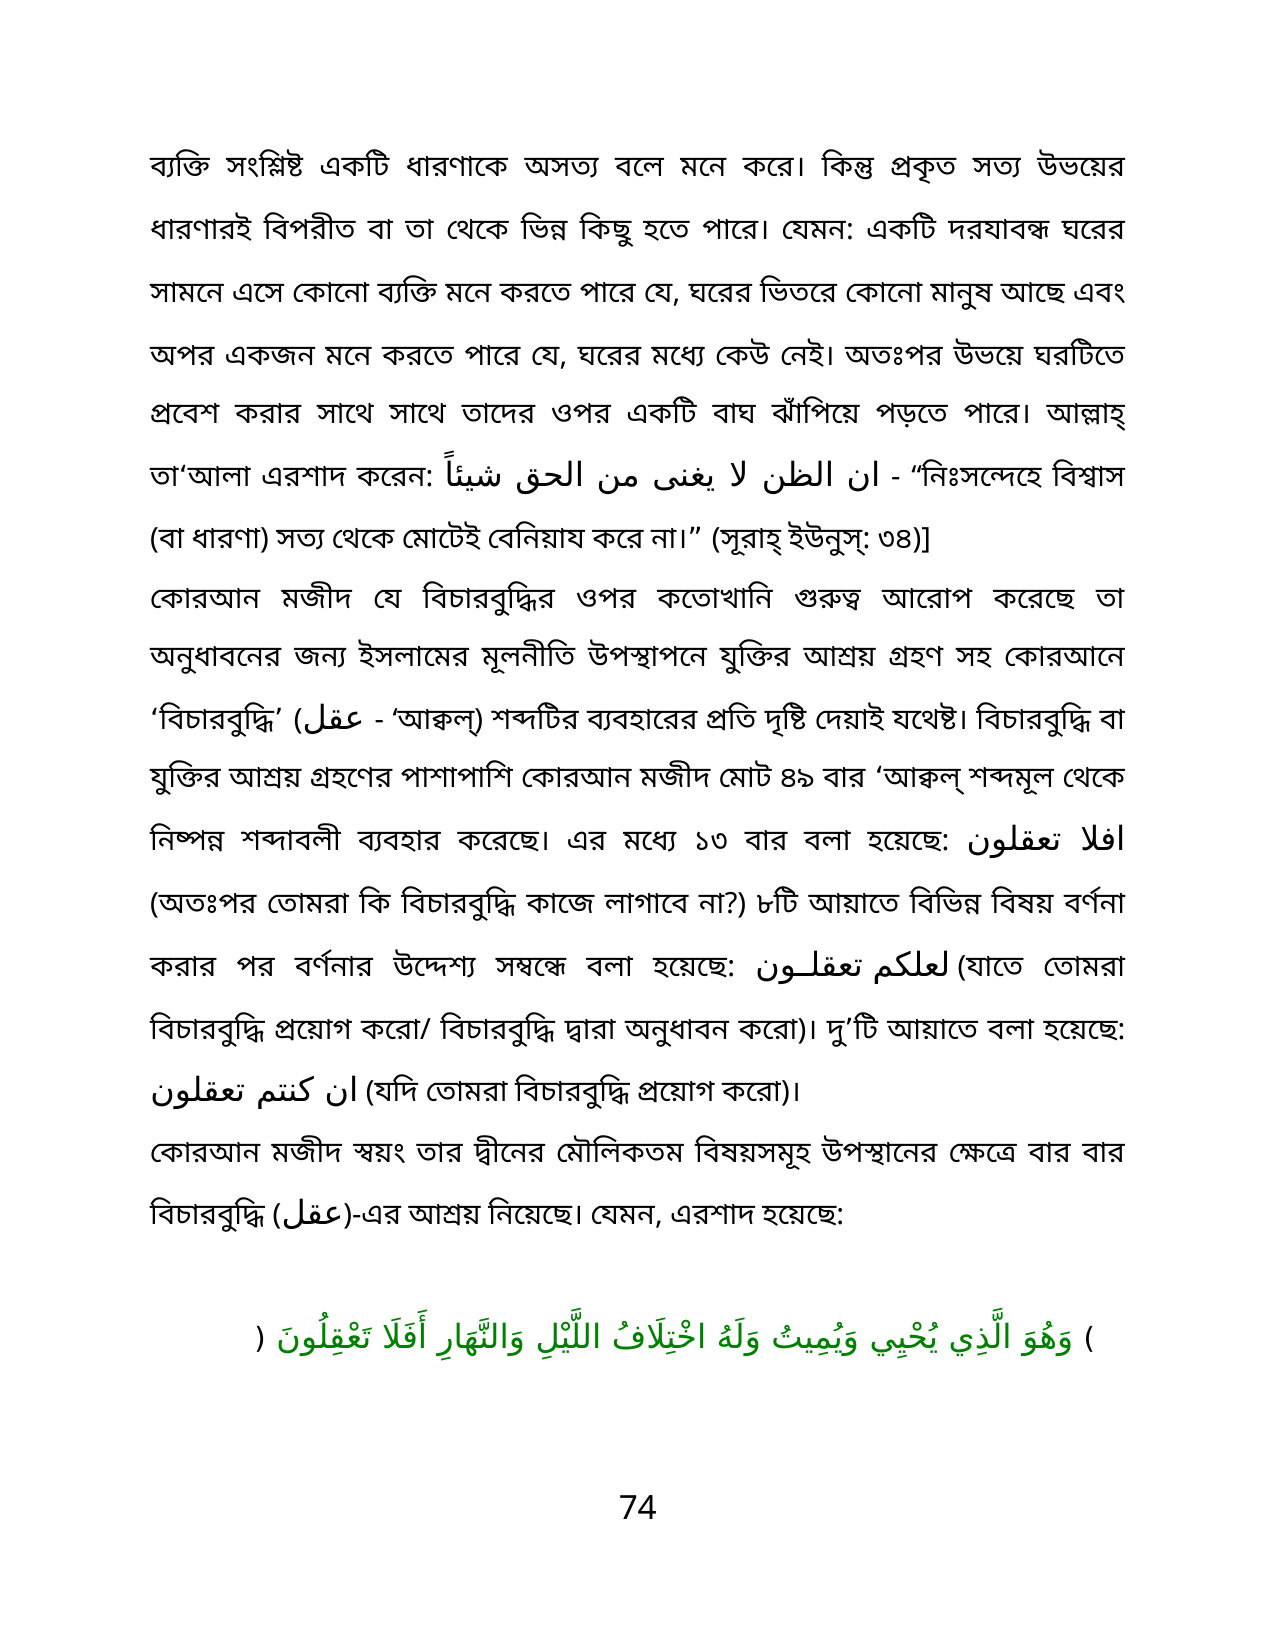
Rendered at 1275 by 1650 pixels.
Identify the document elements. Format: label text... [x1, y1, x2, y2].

text ) وَهُوَ الَّذِي يُحْيِي وَيُمِيتُ وَلَهُ اخْتِلَافُ اللَّيْلِ وَالنَّهَارِ أَفَلَا تَعْقِلُونَ ( [150, 1318, 1125, 1356]
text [150, 150, 1125, 561]
text কোরআন মজীদ স্বয়ং তার দ্বীনের মৌলিকতম বিষয়সমূহ উপস্থানের ক্ষেত্রে বার বার বিচারবুদ্ধি (عقل)-এর আশ্রয় নিয়েছে। যেমন, এরশাদ হয়েছে: [150, 1135, 1125, 1237]
text কোরআন মজীদ যে বিচারবুদ্ধির ওপর কতোখানি গুরুত্ব আরোপ করেছে তা অনুধাবনের জন্য ইসলামের মূলনীতি উপস্থাপনে যুক্তির আশ্রয় গ্রহণ সহ কোরআনে ‘বিচারবুদ্ধি’ (عقل - ‘আক্বল্) শব্দটির ব্যবহারের প্রতি দৃষ্টি দেয়াই যথেষ্ট। বিচারবুদ্ধি বা যুক্তির আশ্রয় গ্রহণের পাশাপাশি কোরআন মজীদ মোট ৪৯ বার ‘আক্বল্ শব্দমূল থেকে নিষ্পন্ন শব্দাবলী ব্যবহার করেছে। এর মধ্যে ১৩ বার বলা হয়েছে: افلا تعقلون (অতঃপর তোমরা কি বিচারবুদ্ধি কাজে লাগাবে না?) ৮টি আয়াতে বিভিন্ন বিষয় বর্ণনা করার পর বর্ণনার উদ্দেশ্য সম্বন্ধে বলা হয়েছে: لعلکم تعقلون (যাতে তোমরা বিচারবুদ্ধি প্রয়োগ করো/ বিচারবুদ্ধি দ্বারা অনুধাবন করো)। দু’টি আয়াতে বলা হয়েছে: ان کنتم تعقلون (যদি তোমরা বিচারবুদ্ধি প্রয়োগ করো)। [150, 582, 1125, 1114]
